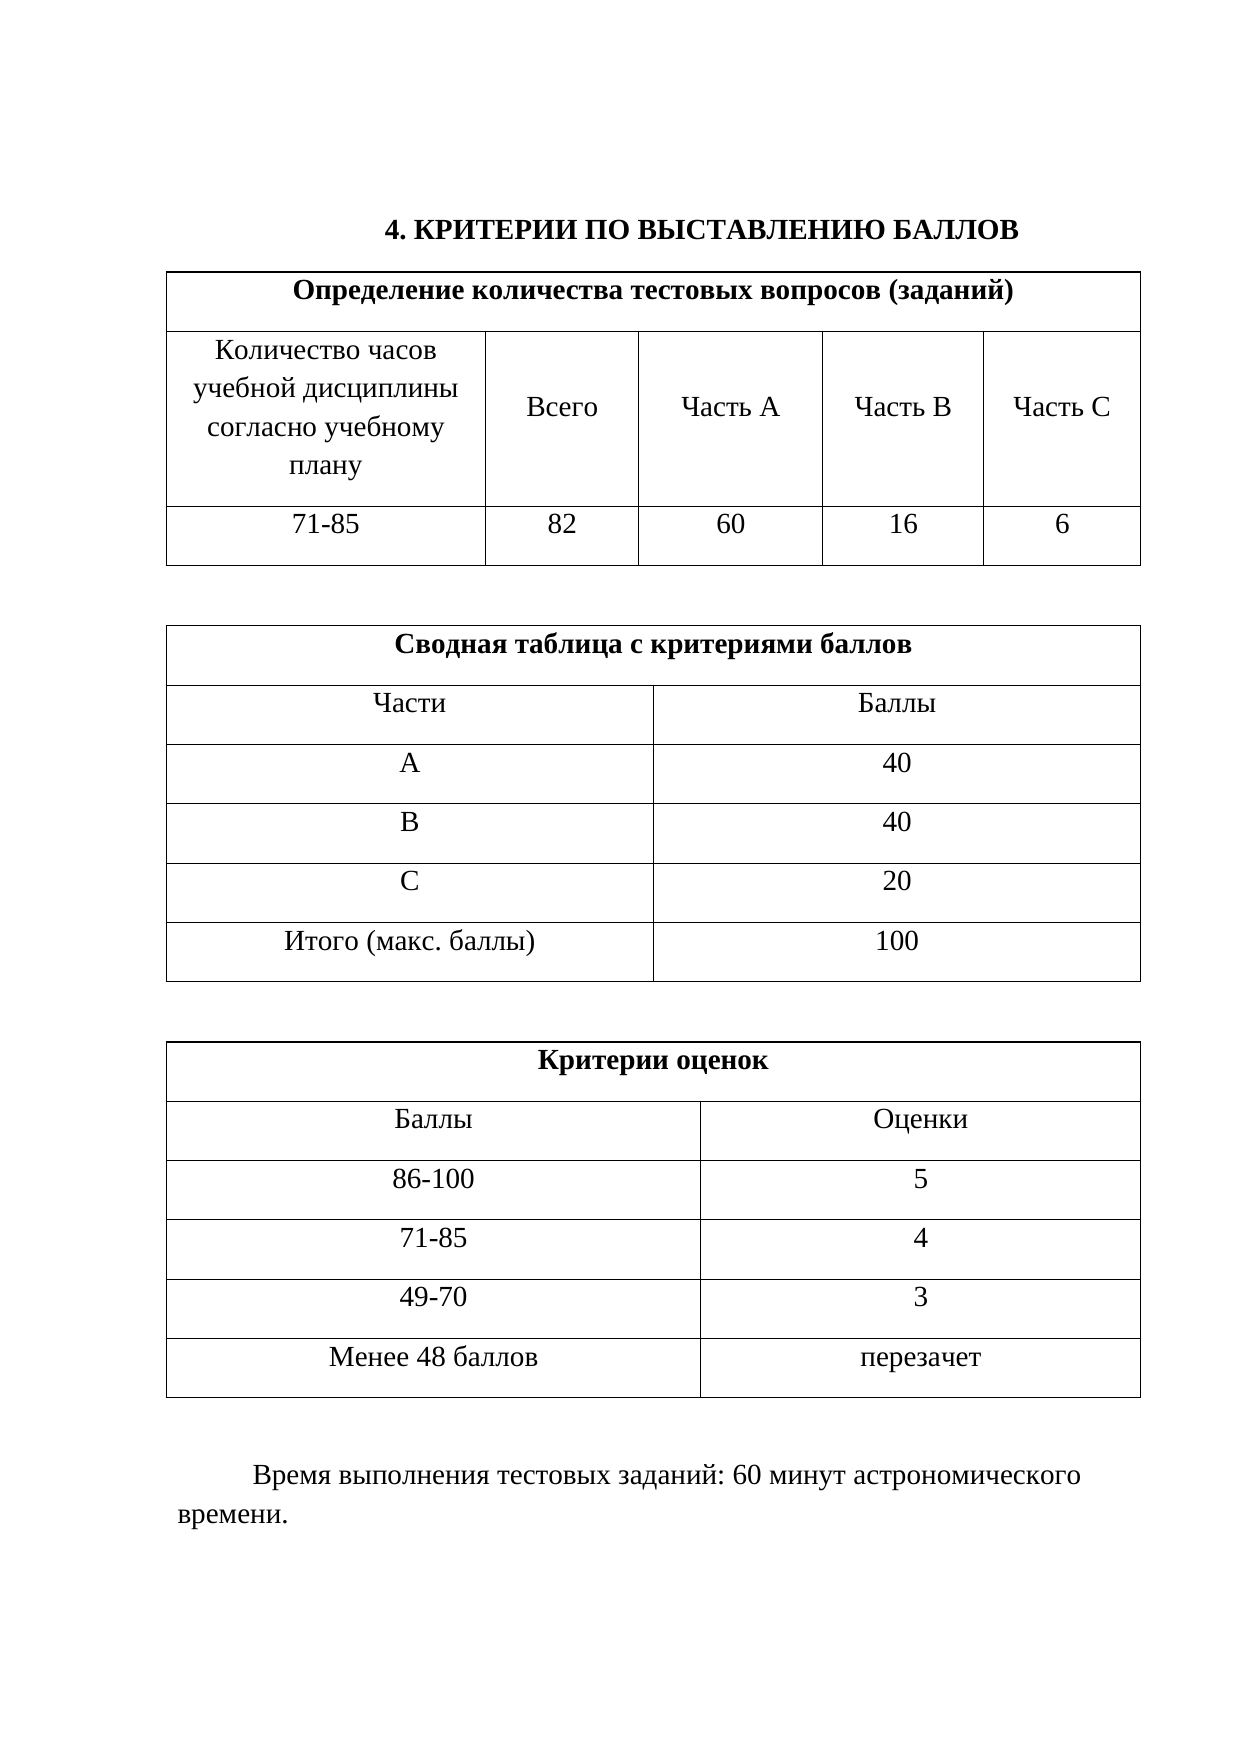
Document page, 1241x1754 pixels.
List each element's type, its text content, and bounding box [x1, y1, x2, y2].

table_cell 86-100 [167, 1161, 700, 1219]
table_cell 16 [823, 507, 983, 565]
table_cell 3 [701, 1280, 1140, 1338]
table_cell Менее 48 баллов [167, 1339, 700, 1397]
table_cell Количество часов учебной дисциплины согласно учебному плану [167, 332, 485, 506]
table_cell Части [167, 686, 653, 744]
table_cell Часть В [823, 332, 983, 506]
table_cell Часть А [639, 332, 822, 506]
table_cell перезачет [701, 1339, 1140, 1397]
table_cell 100 [654, 923, 1140, 981]
table_cell 71-85 [167, 1220, 700, 1278]
table_cell 4 [701, 1220, 1140, 1278]
table_header Критерии оценок [167, 1043, 1140, 1101]
table_cell 71-85 [167, 507, 485, 565]
table_cell 5 [701, 1161, 1140, 1219]
table_cell 49-70 [167, 1280, 700, 1338]
table_cell А [167, 745, 653, 803]
table_cell Баллы [167, 1102, 700, 1160]
table_cell 6 [984, 507, 1140, 565]
table_cell 20 [654, 864, 1140, 922]
table_cell 60 [639, 507, 822, 565]
table_cell B [167, 804, 653, 862]
table_cell 40 [654, 804, 1140, 862]
table_cell C [167, 864, 653, 922]
table_cell Баллы [654, 686, 1140, 744]
table_cell Оценки [701, 1102, 1140, 1160]
table_cell 82 [486, 507, 638, 565]
table_cell Всего [486, 332, 638, 506]
table_header Сводная таблица с критериями баллов [167, 626, 1140, 684]
table_cell Часть С [984, 332, 1140, 506]
text 4. Критерии по выставлению баллов [177, 212, 1152, 246]
table_cell Итого (макс. баллы) [167, 923, 653, 981]
table_header Определение количества тестовых вопросов (заданий) [167, 273, 1140, 331]
table_cell 40 [654, 745, 1140, 803]
text Время выполнения тестовых заданий: 60 минут астрономического времени. [177, 1457, 1152, 1529]
